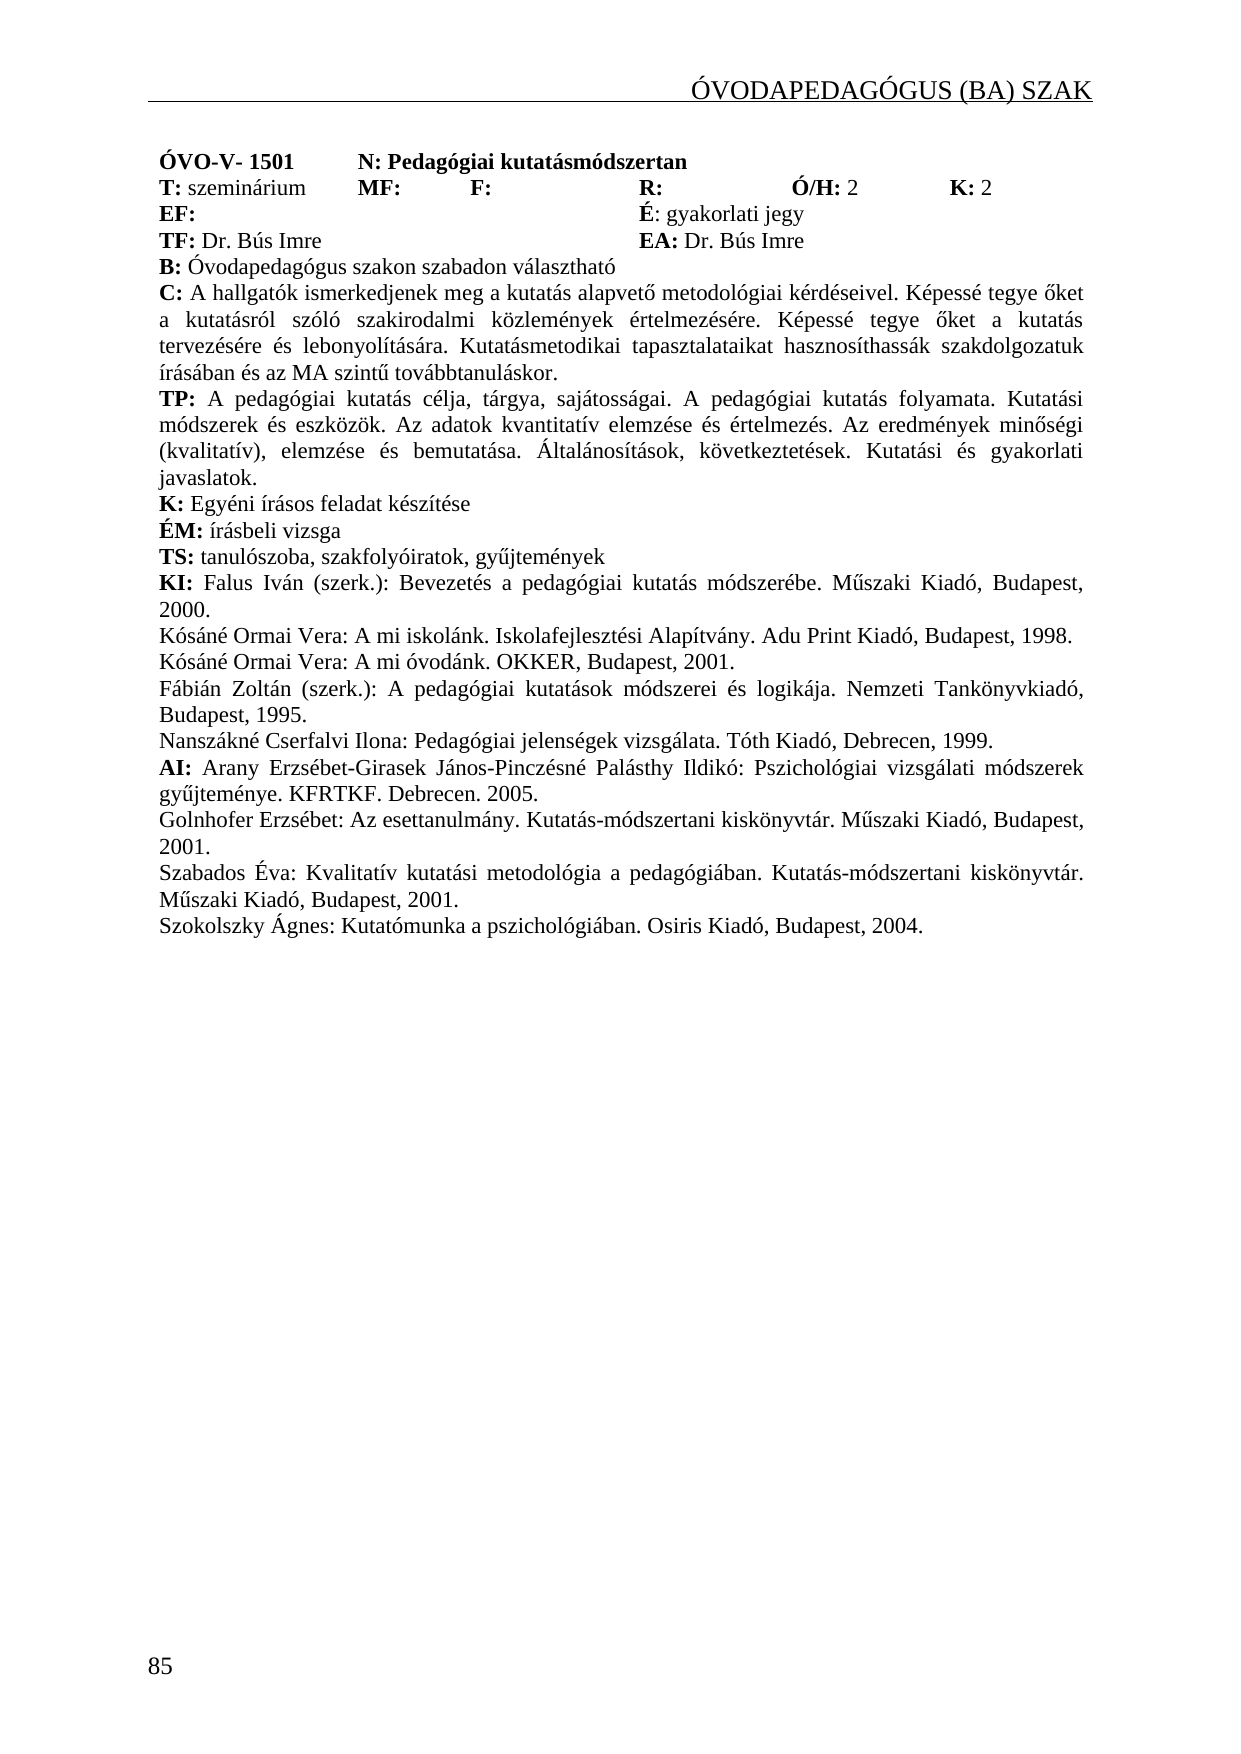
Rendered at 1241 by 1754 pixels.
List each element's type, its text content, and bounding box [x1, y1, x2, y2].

table_cell É: gyakorlati jegy [628, 200, 1096, 227]
table_cell EA: Dr. Bús Imre [628, 227, 1096, 253]
table_cell EF: [148, 200, 628, 227]
table_cell T: szeminárium [148, 174, 346, 200]
table_cell TP: A pedagógiai kutatás célja, tárgya, sajátosságai. A pedagógiai kutatás folyamata. Kutatási módszerek és eszközök. Az adatok kvantitatív elemzése és értelmezés. Az eredmények minőségi (kvalitatív), elemzése és bemutatása. Általánosítások, következtetések. Kutatási és gyakorlati javaslatok. [148, 385, 1096, 490]
table_cell TF: Dr. Bús Imre [148, 227, 628, 253]
table_cell Ó/H: 2 [780, 174, 938, 200]
table_cell C: A hallgatók ismerkedjenek meg a kutatás alapvető metodológiai kérdéseivel. Képessé tegye őket a kutatásról szóló szakirodalmi közlemények értelmezésére. Képessé tegye őket a kutatás tervezésére és lebonyolítására. Kutatásmetodikai tapasztalataikat hasznosíthassák szakdolgozatuk írásában és az MA szintű továbbtanuláskor. [148, 280, 1096, 385]
table_cell ÉM: írásbeli vizsga [148, 517, 1096, 543]
table_cell AI: Arany Erzsébet-Girasek János-Pinczésné Palásthy Ildikó: Pszichológiai vizsgálati módszerek gyűjteménye. KFRTKF. Debrecen. 2005. Golnhofer Erzsébet: Az esettanulmány. Kutatás-módszertani kiskönyvtár. Műszaki Kiadó, Budapest, 2001. Szabados Éva: Kvalitatív kutatási metodológia a pedagógiában. Kutatás-módszertani kiskönyvtár. Műszaki Kiadó, Budapest, 2001. Szokolszky Ágnes: Kutatómunka a pszichológiában. Osiris Kiadó, Budapest, 2004. [148, 754, 1096, 965]
table_cell K: 2 [938, 174, 1096, 200]
table_cell MF: [346, 174, 459, 200]
table_cell R: [628, 174, 780, 200]
table_cell K: Egyéni írásos feladat készítése [148, 490, 1096, 517]
table_header ÓVO-V- 1501 [148, 148, 346, 174]
table_cell KI: Falus Iván (szerk.): Bevezetés a pedagógiai kutatás módszerébe. Műszaki Kiadó, Budapest, 2000. Kósáné Ormai Vera: A mi iskolánk. Iskolafejlesztési Alapítvány. Adu Print Kiadó, Budapest, 1998. Kósáné Ormai Vera: A mi óvodánk. OKKER, Budapest, 2001. Fábián Zoltán (szerk.): A pedagógiai kutatások módszerei és logikája. Nemzeti Tankönyvkiadó, Budapest, 1995. Nanszákné Cserfalvi Ilona: Pedagógiai jelenségek vizsgálata. Tóth Kiadó, Debrecen, 1999. [148, 569, 1096, 754]
table_header N: Pedagógiai kutatásmódszertan [346, 148, 1096, 174]
table_cell TS: tanulószoba, szakfolyóiratok, gyűjtemények [148, 543, 1096, 569]
table_cell B: Óvodapedagógus szakon szabadon választható [148, 253, 1096, 279]
table_cell F: [459, 174, 628, 200]
